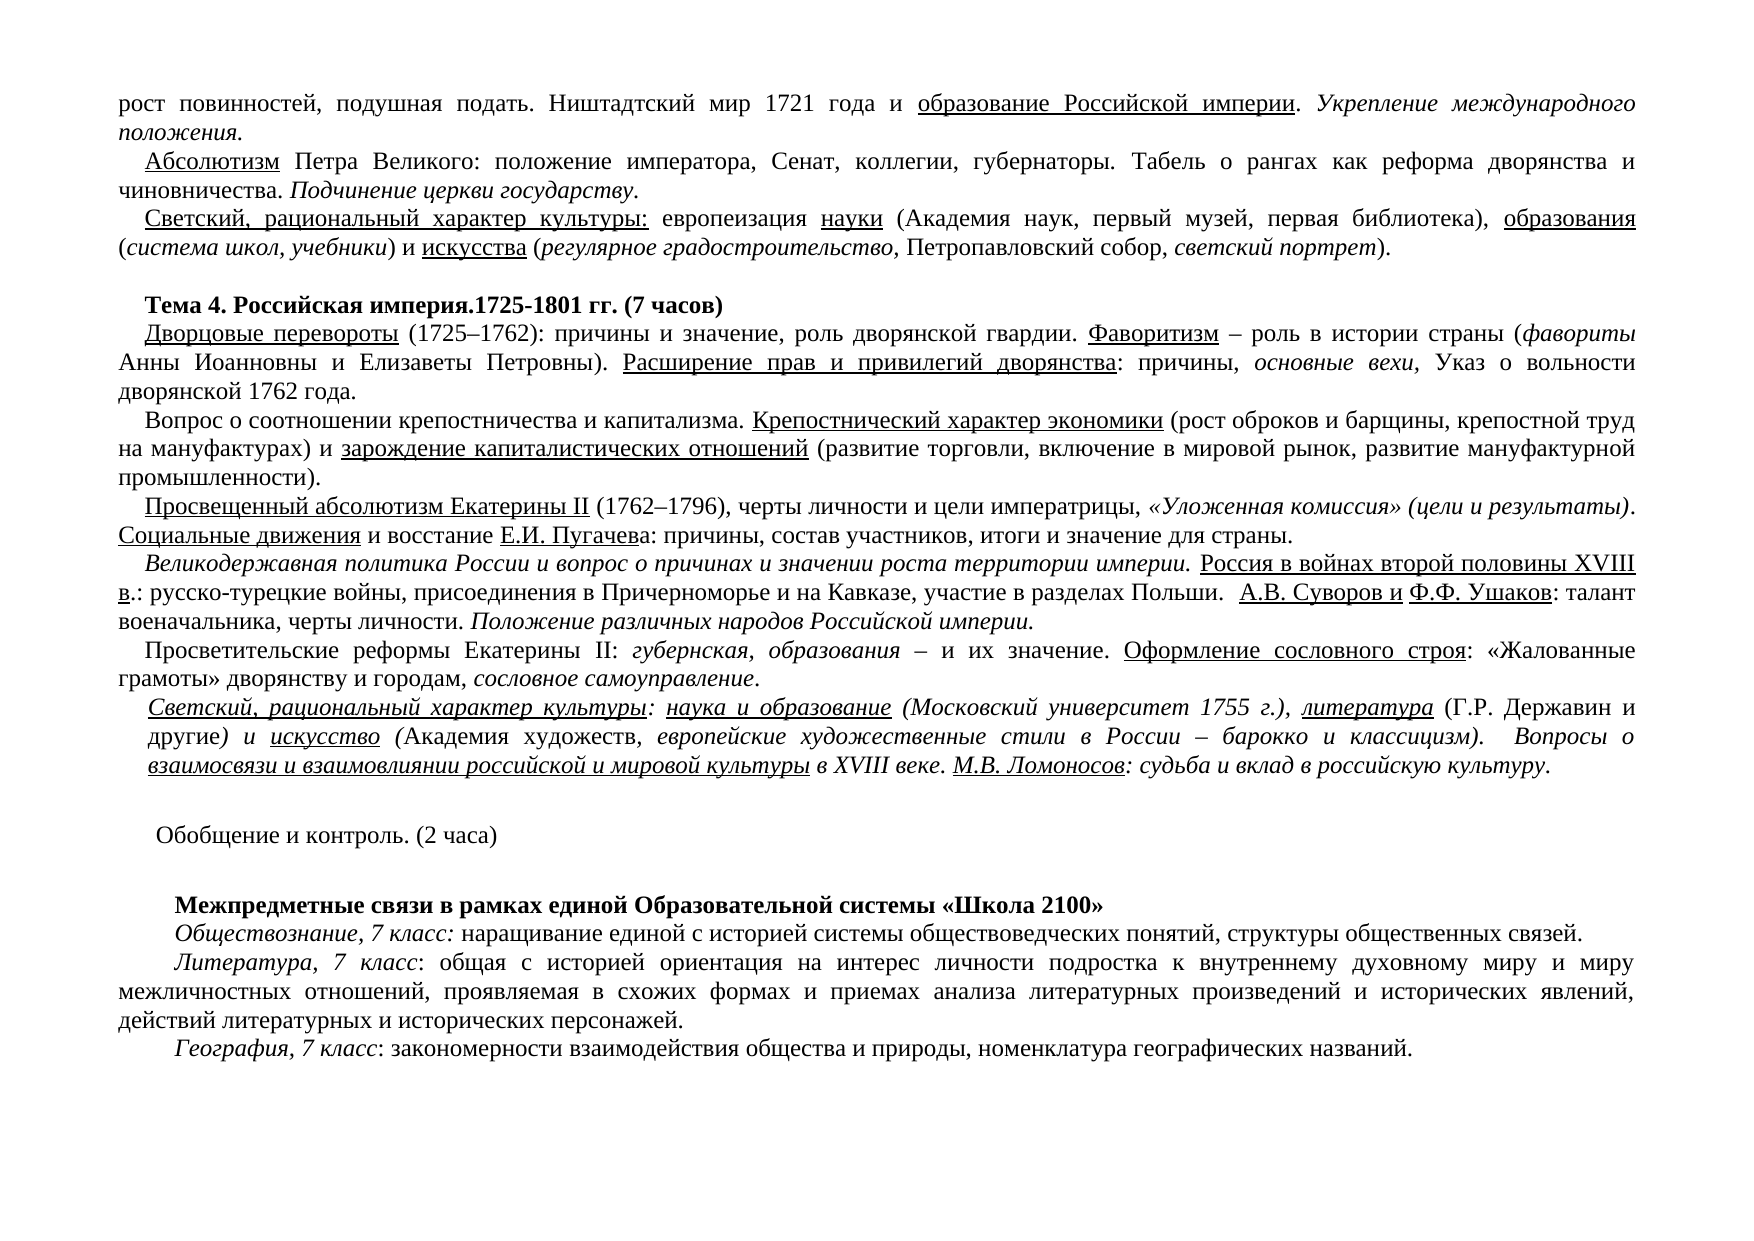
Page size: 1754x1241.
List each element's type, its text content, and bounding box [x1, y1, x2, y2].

text Светский, рациональный характер культуры: европеизация науки (Академия наук, первый музей, первая библиотека), образования (система школ, учебники) и искусства (регулярное градостроительство, Петропавловский собор, светский портрет). [118, 203, 1636, 261]
text Абсолютизм Петра Великого: положение императора, Сенат, коллегии, губернаторы. Табель о рангах как реформа дворянства и чиновничества. Подчинение церкви государству. [118, 146, 1636, 203]
text Межпредметные связи в рамках единой Образовательной системы «Школа 2100» [118, 890, 1636, 918]
text Литература, 7 класс: общая с историей ориентация на интерес личности подростка к внутреннему духовному миру и миру межличностных отношений, проявляемая в схожих формах и приемах анализа литературных произведений и исторических явлений, действий литературных и исторических персонажей. [118, 947, 1636, 1033]
text Великодержавная политика России и вопрос о причинах и значении роста территории империи. Россия в войнах второй половины XVIII в.: русско-турецкие войны, присоединения в Причерноморье и на Кавказе, участие в разделах Польши. А.В. Суворов и Ф.Ф. Ушаков: талант военачальника, черты личности. Положение различных народов Российской империи. [118, 548, 1636, 635]
text Светский, рациональный характер культуры: наука и образование (Московский университет .), литература (Г.Р. Державин и другие) и искусство (Академия художеств, европейские художественные стили в России – барокко и классицизм). Вопросы о взаимосвязи и взаимовлиянии российской и мировой культуры в XVIII веке. М.В. Ломоносов: судьба и вклад в российскую культуру. [148, 692, 1636, 778]
text Вопрос о соотношении крепостничества и капитализма. Крепостнический характер экономики (рост оброков и барщины, крепостной труд на мануфактурах) и зарождение капиталистических отношений (развитие торговли, включение в мировой рынок, развитие мануфактурной промышленности). [118, 405, 1636, 491]
text Просветительские реформы Екатерины II: губернская, образования – и их значение. Оформление сословного строя: «Жалованные грамоты» дворянству и городам, сословное самоуправление. [118, 635, 1636, 692]
text Просвещенный абсолютизм Екатерины II (1762–1796), черты личности и цели императрицы, «Уложенная комиссия» (цели и результаты). Социальные движения и восстание Е.И. Пугачева: причины, состав участников, итоги и значение для страны. [118, 491, 1636, 548]
text География, 7 класс: закономерности взаимодействия общества и природы, номенклатура географических названий. [118, 1033, 1636, 1062]
text Обществознание, 7 класс: наращивание единой с историей системы обществоведческих понятий, структуры общественных связей. [118, 918, 1636, 947]
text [118, 88, 1636, 146]
text Дворцовые перевороты (1725–1762): причины и значение, роль дворянской гвардии. Фаворитизм – роль в истории страны (фавориты Анны Иоанновны и Елизаветы Петровны). Расширение прав и привилегий дворянства: причины, основные вехи, Указ о вольности дворянской 1762 года. [118, 318, 1636, 405]
text Тема 4. Российская империя.1725-1801 гг. (7 часов) [118, 290, 1636, 318]
text Обобщение и контроль. (2 часа) [156, 820, 1636, 848]
